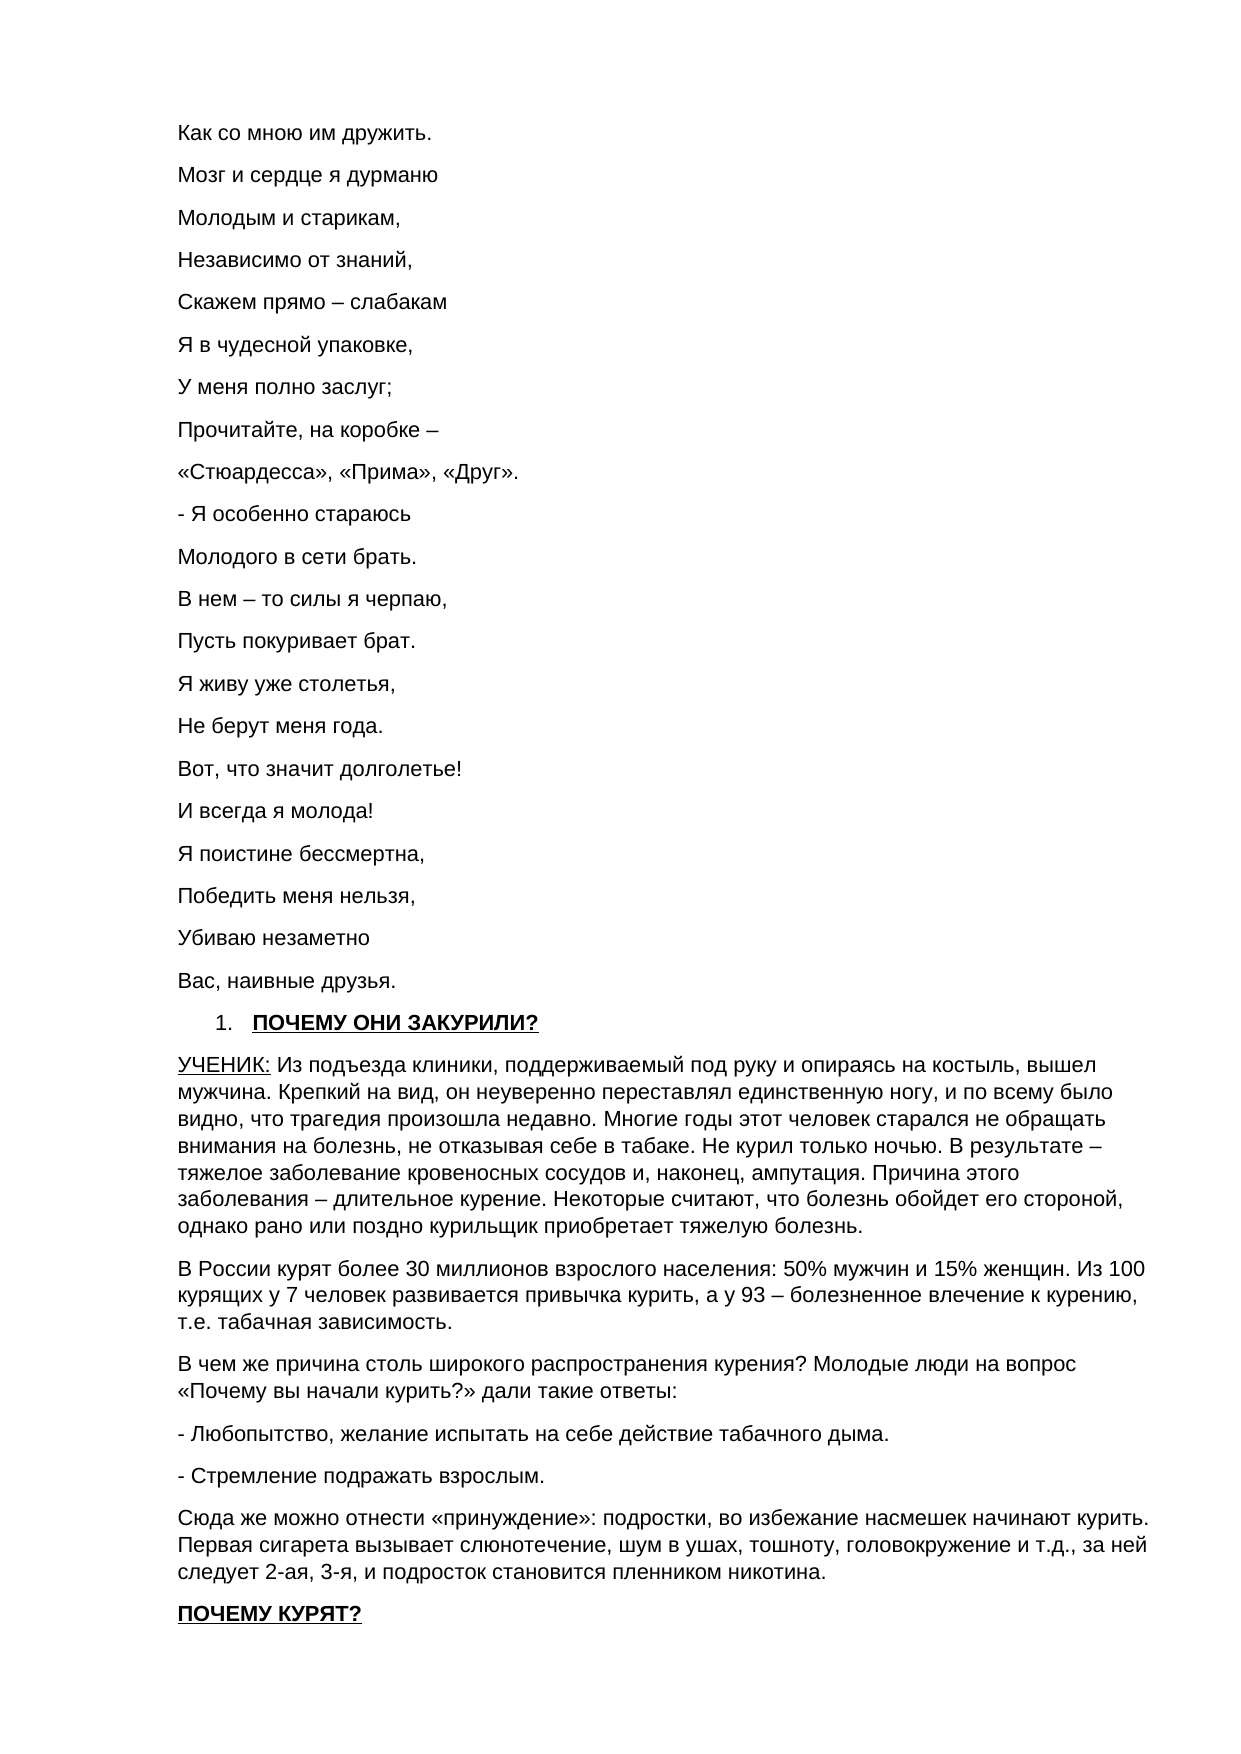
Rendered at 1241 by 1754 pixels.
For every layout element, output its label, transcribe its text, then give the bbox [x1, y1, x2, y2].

text Я поистине бессмертна, [177, 839, 1152, 866]
text Убиваю незаметно [177, 924, 1152, 950]
text УЧЕНИК: Из подъезда клиники, поддерживаемый под руку и опираясь на костыль, вышел мужчина. Крепкий на вид, он неуверенно переставлял единственную ногу, и по всему было видно, что трагедия произошла недавно. Многие годы этот человек старался не обращать внимания на болезнь, не отказывая себе в табаке. Не курил только ночью. В результате – тяжелое заболевание кровеносных сосудов и, наконец, ампутация. Причина этого заболевания – длительное курение. Некоторые считают, что болезнь обойдет его стороной, однако рано или поздно курильщик приобретает тяжелую болезнь. [177, 1051, 1152, 1238]
text - Любопытство, желание испытать на себе действие табачного дыма. [177, 1419, 1152, 1446]
text - Стремление подражать взрослым. [177, 1461, 1152, 1488]
text Пусть покуривает брат. [177, 627, 1152, 654]
text Вот, что значит долголетье! [177, 754, 1152, 781]
text И всегда я молода! [177, 796, 1152, 823]
text Молодого в сети брать. [177, 542, 1152, 569]
text Не берут меня года. [177, 712, 1152, 738]
text В нем – то силы я черпаю, [177, 584, 1152, 611]
text ПОЧЕМУ КУРЯТ? [177, 1600, 1152, 1626]
text Молодым и старикам, [177, 203, 1152, 230]
text Вас, наивные друзья. [177, 966, 1152, 993]
text Я живу уже столетья, [177, 669, 1152, 696]
text «Стюардесса», «Прима», «Друг». [177, 457, 1152, 484]
text Сюда же можно отнести «принуждение»: подростки, во избежание насмешек начинают курить. Первая сигарета вызывает слюнотечение, шум в ушах, тошноту, головокружение и т.д., за ней следует 2-ая, 3-я, и подросток становится пленником никотина. [177, 1504, 1152, 1584]
text Победить меня нельзя, [177, 881, 1152, 908]
text В России курят более 30 миллионов взрослого населения: 50% мужчин и 15% женщин. Из 100 курящих у 7 человек развивается привычка курить, а у 93 – болезненное влечение к курению, т.е. табачная зависимость. [177, 1254, 1152, 1334]
text Прочитайте, на коробке – [177, 415, 1152, 442]
text Как со мною им дружить. [177, 118, 1152, 145]
text Независимо от знаний, [177, 245, 1152, 272]
text Скажем прямо – слабакам [177, 288, 1152, 314]
text Я в чудесной упаковке, [177, 330, 1152, 357]
list ПОЧЕМУ ОНИ ЗАКУРИЛИ? [215, 1008, 1152, 1035]
text Мозг и сердце я дурманю [177, 161, 1152, 187]
text В чем же причина столь широкого распространения курения? Молодые люди на вопрос «Почему вы начали курить?» дали такие ответы: [177, 1350, 1152, 1403]
text - Я особенно стараюсь [177, 500, 1152, 526]
text У меня полно заслуг; [177, 372, 1152, 399]
